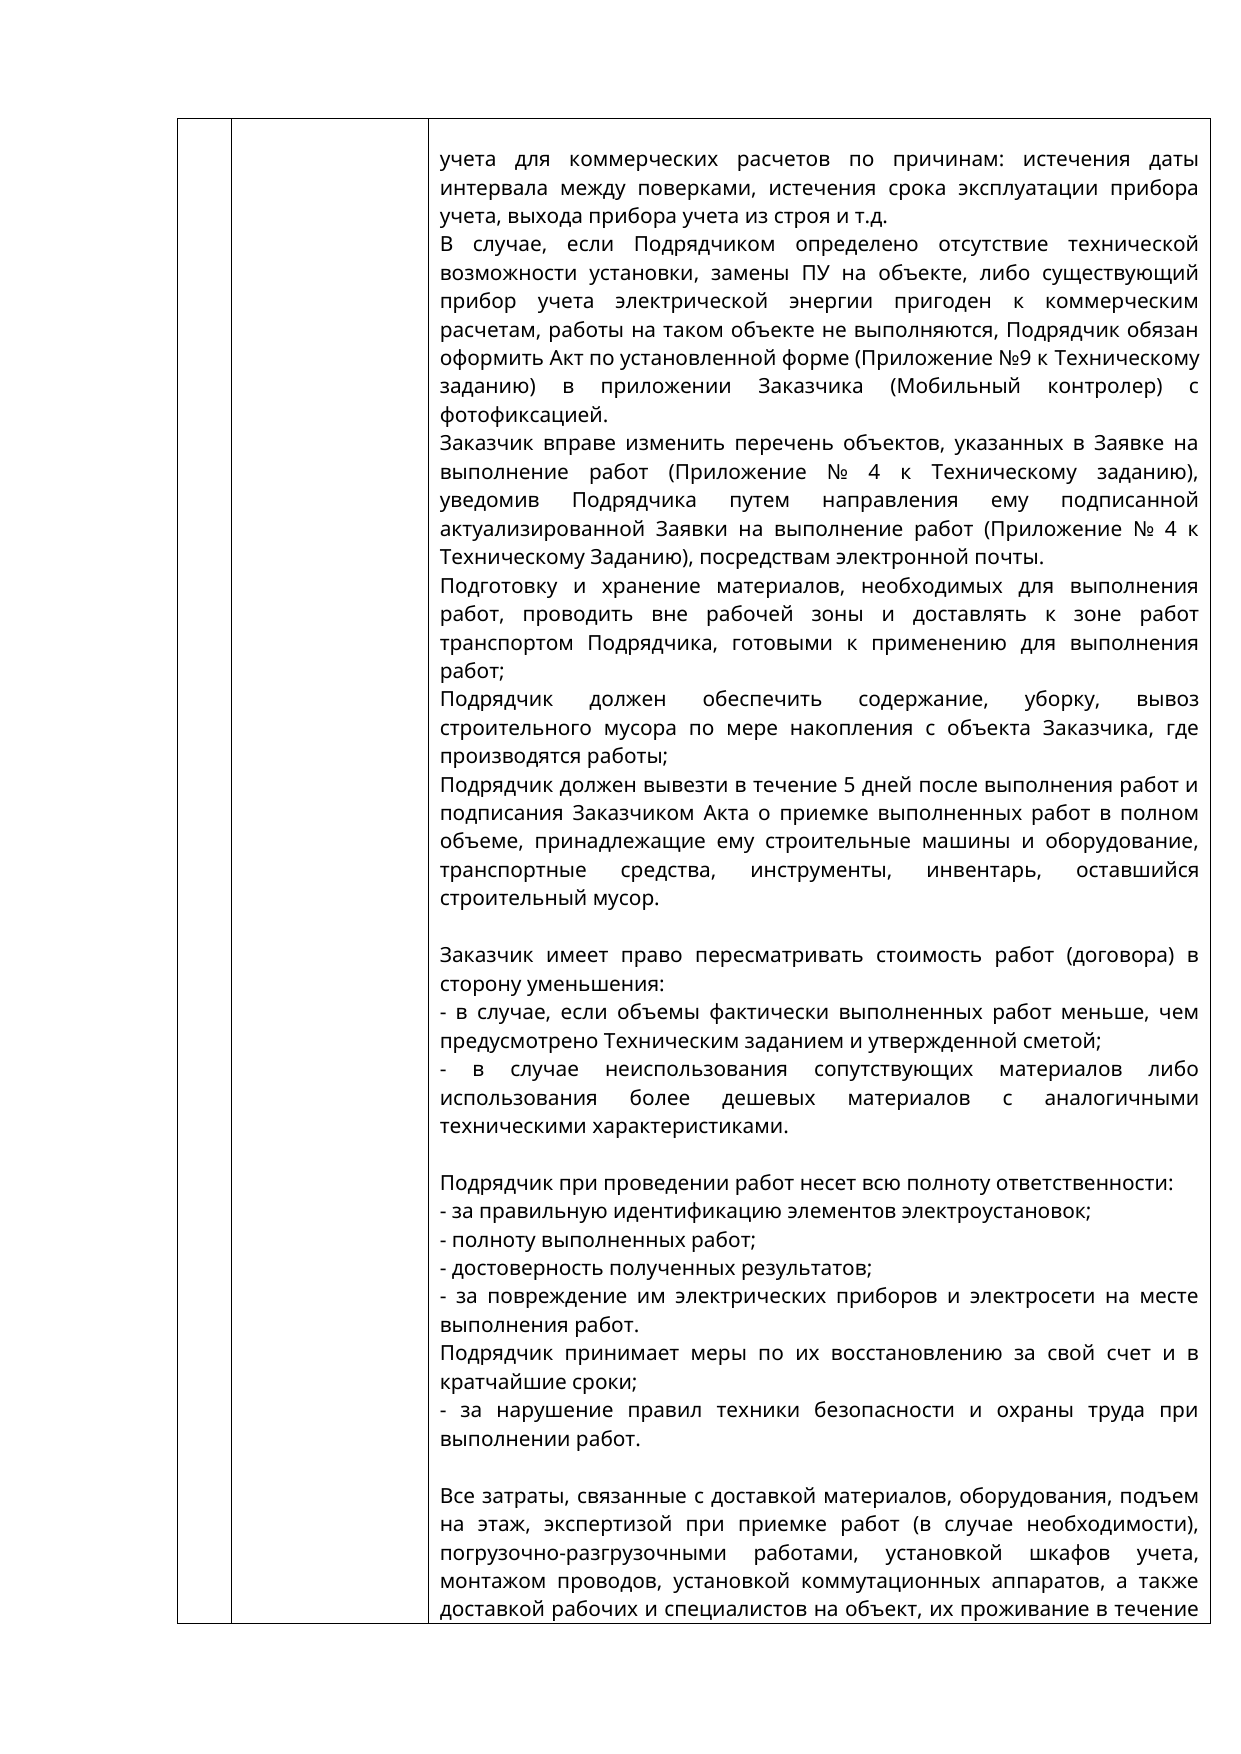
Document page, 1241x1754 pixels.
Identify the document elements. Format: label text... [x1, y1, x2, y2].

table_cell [232, 119, 428, 1623]
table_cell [429, 119, 1210, 1623]
table_cell 4 [178, 119, 231, 1623]
